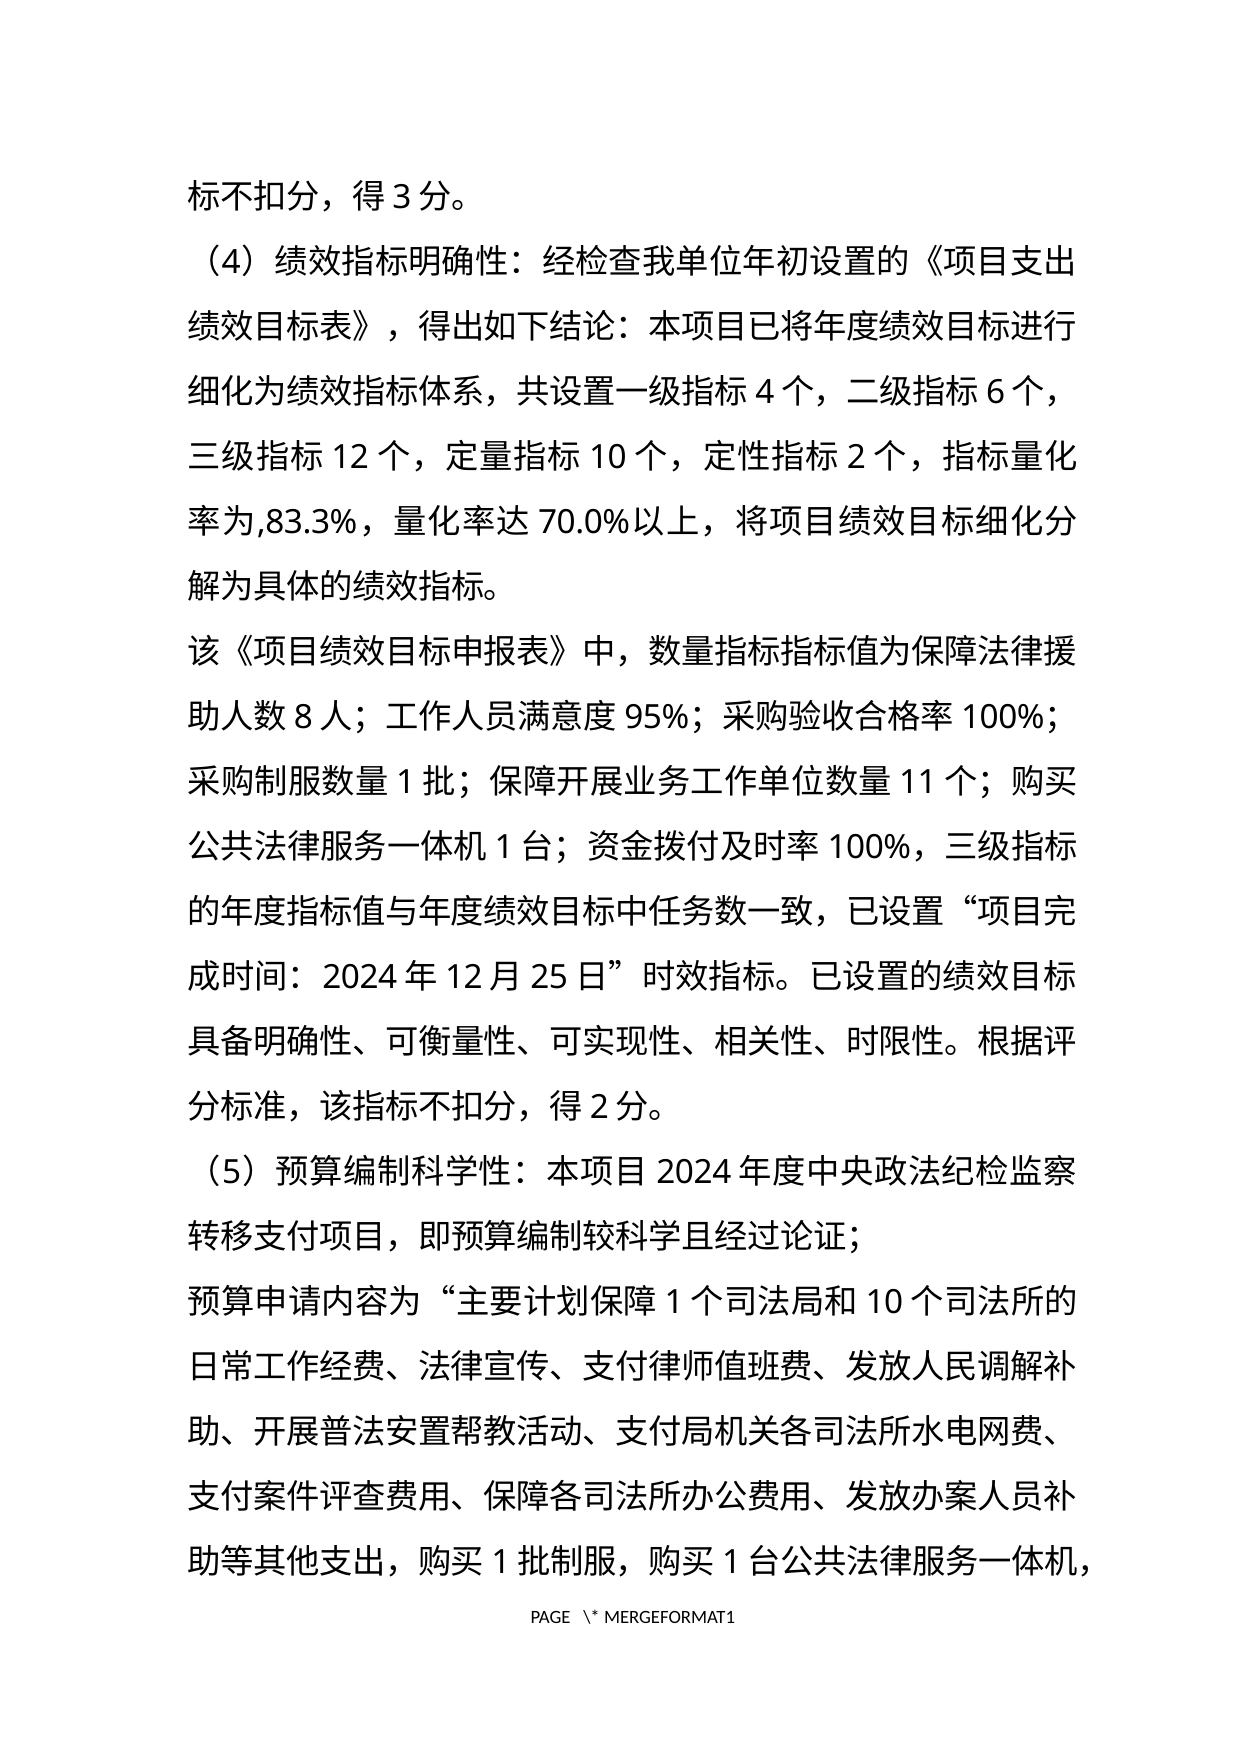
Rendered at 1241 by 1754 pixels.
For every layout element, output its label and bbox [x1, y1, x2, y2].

text [187, 162, 1078, 1592]
